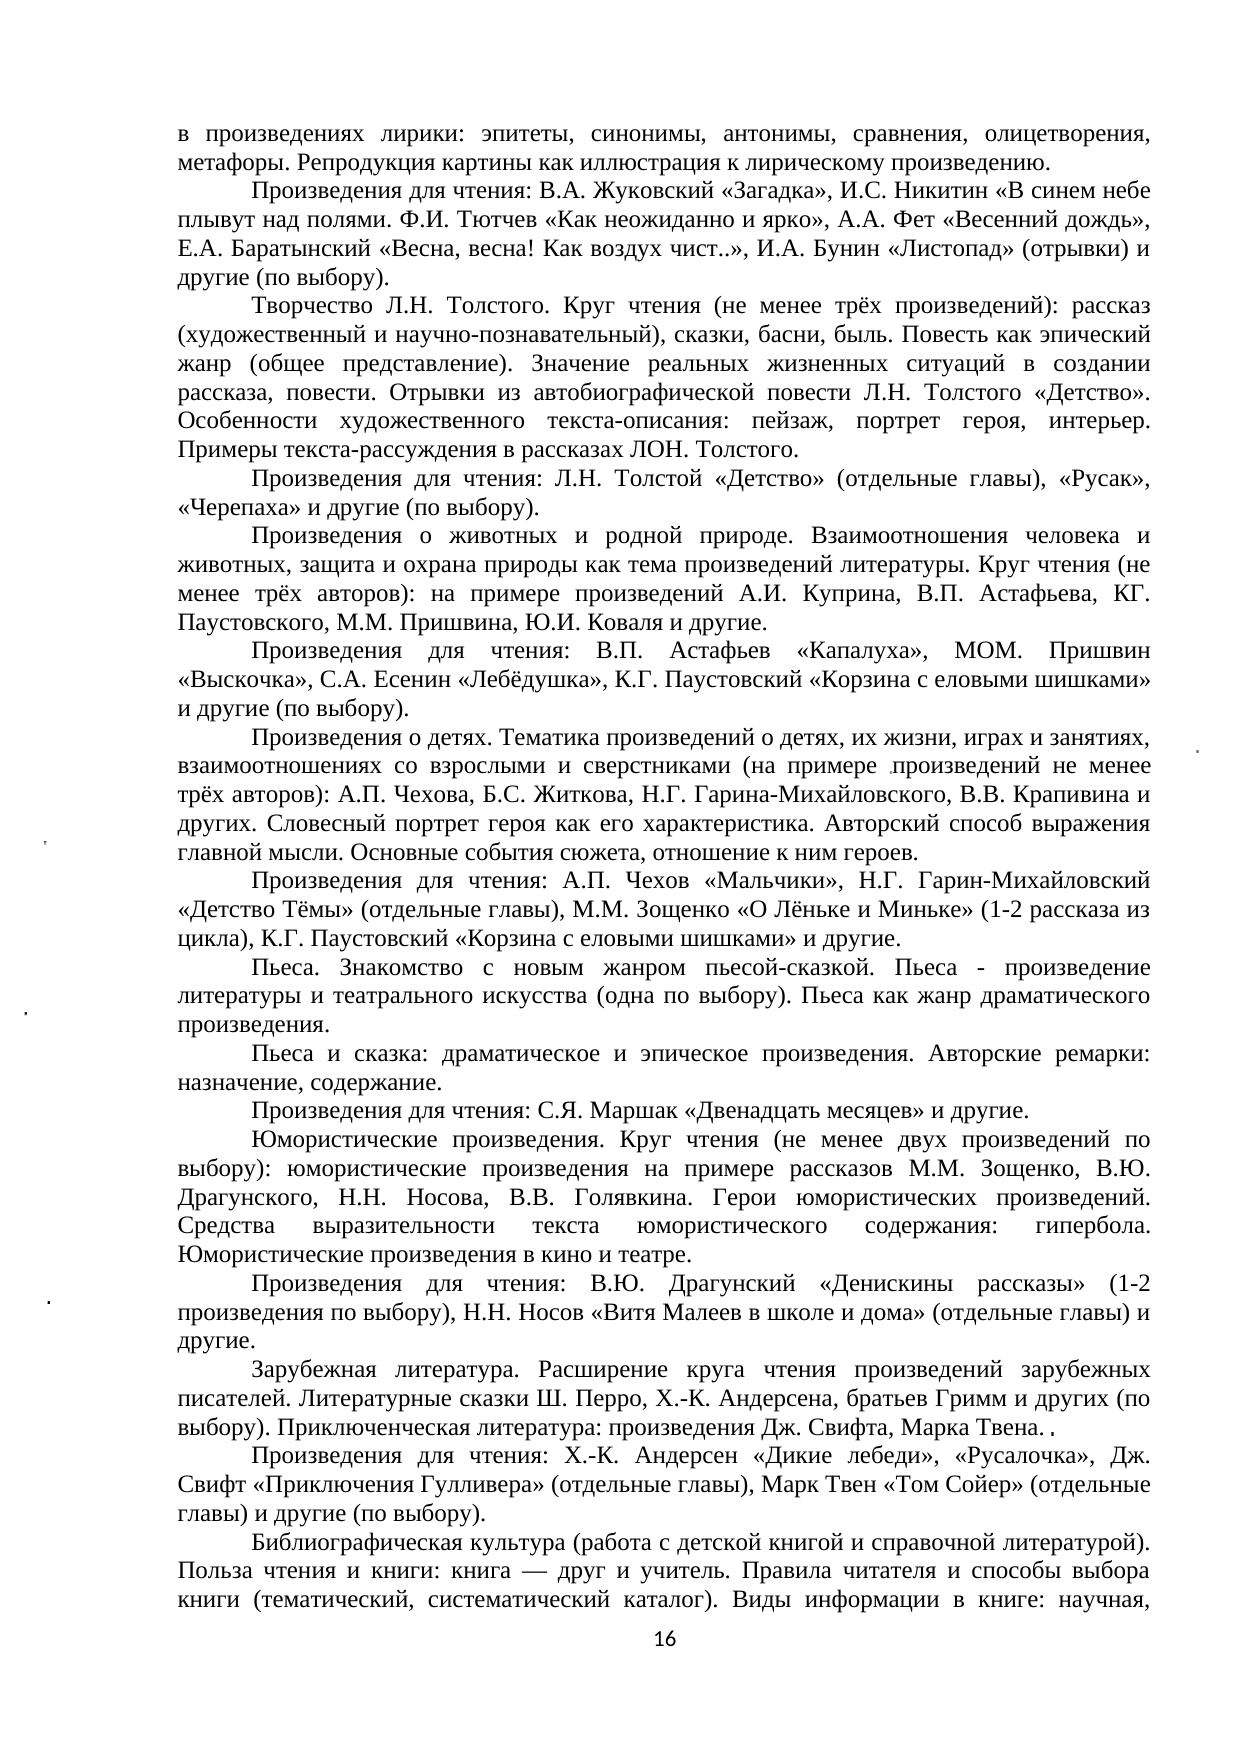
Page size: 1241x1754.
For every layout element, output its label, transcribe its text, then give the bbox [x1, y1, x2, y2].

text Произведения для чтения: Х.-К. Андерсен «Дикие лебеди», «Русалочка», Дж. Свифт «Приключения Гулливера» (отдельные главы), Марк Твен «Том Сойер» (отдельные главы) и другие (по выбору). [177, 1441, 1152, 1527]
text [177, 1527, 1152, 1613]
text Юмористические произведения. Круг чтения (не менее двух произведений по выбору): юмористические произведения на примере рассказов М.М. Зощенко, В.Ю. Драгунского, Н.Н. Носова, В.В. Голявкина. Герои юмористических произведений. Средства выразительности текста юмористического содержания: гипербола. Юмористические произведения в кино и театре. [177, 1124, 1152, 1268]
text Пьеса. Знакомство с новым жанром пьесой-сказкой. Пьеса - произведение литературы и театрального искусства (одна по выбору). Пьеса как жанр драматического произведения. [177, 952, 1152, 1038]
text Произведения для чтения: А.П. Чехов «Мальчики», Н.Г. Гарин-Михайловский «Детство Тёмы» (отдельные главы), М.М. Зощенко «О Лёньке и Миньке» (1-2 рассказа из цикла), К.Г. Паустовский «Корзина с еловыми шишками» и другие. [177, 866, 1152, 952]
text Произведения для чтения: В.Ю. Драгунский «Денискины рассказы» (1-2 произведения по выбору), Н.Н. Носов «Витя Малеев в школе и дома» (отдельные главы) и другие. [177, 1268, 1152, 1354]
text Произведения о животных и родной природе. Взаимоотношения человека и животных, защита и охрана природы как тема произведений литературы. Круг чтения (не менее трёх авторов): на примере произведений А.И. Куприна, В.П. Астафьева, КГ. Паустовского, М.М. Пришвина, Ю.И. Коваля и другие. [177, 521, 1152, 636]
text Произведения для чтения: В.А. Жуковский «Загадка», И.С. Никитин «В синем небе плывут над полями. Ф.И. Тютчев «Как неожиданно и ярко», А.А. Фет «Весенний дождь», Е.А. Баратынский «Весна, весна! Как воздух чист..», И.А. Бунин «Листопад» (отрывки) и другие (по выбору). [177, 176, 1152, 291]
text Произведения о детях. Тематика произведений о детях, их жизни, играх и занятиях, взаимоотношениях со взрослыми и сверстниками (на примере произведений не менее трёх авторов): А.П. Чехова, Б.С. Житкова, Н.Г. Гарина-Михайловского, В.В. Крапивина и других. Словесный портрет героя как его характеристика. Авторский способ выражения главной мысли. Основные события сюжета, отношение к ним героев. [177, 722, 1152, 866]
text Творчество Л.Н. Толстого. Круг чтения (не менее трёх произведений): рассказ (художественный и научно-познавательный), сказки, басни, быль. Повесть как эпический жанр (общее представление). Значение реальных жизненных ситуаций в создании рассказа, повести. Отрывки из автобиографической повести Л.Н. Толстого «Детство». Особенности художественного текста-описания: пейзаж, портрет героя, интерьер. Примеры текста-рассуждения в рассказах ЛОН. Толстого. [177, 291, 1152, 463]
text Произведения для чтения: С.Я. Маршак «Двенадцать месяцев» и другие. [177, 1096, 1152, 1124]
text Произведения для чтения: Л.Н. Толстой «Детство» (отдельные главы), «Русак», «Черепаха» и другие (по выбору). [177, 463, 1152, 521]
text Произведения для чтения: В.П. Астафьев «Капалуха», МОМ. Пришвин «Выскочка», С.А. Есенин «Лебёдушка», К.Г. Паустовский «Корзина с еловыми шишками» и другие (по выбору). [177, 636, 1152, 722]
text Зарубежная литература. Расширение круга чтения произведений зарубежных писателей. Литературные сказки Ш. Перро, Х.-К. Андерсена, братьев Гримм и других (по выбору). Приключенческая литература: произведения Дж. Свифта, Марка Твена. [177, 1354, 1152, 1441]
text Пьеса и сказка: драматическое и эпическое произведения. Авторские ремарки: назначение, содержание. [177, 1038, 1152, 1096]
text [177, 118, 1152, 176]
